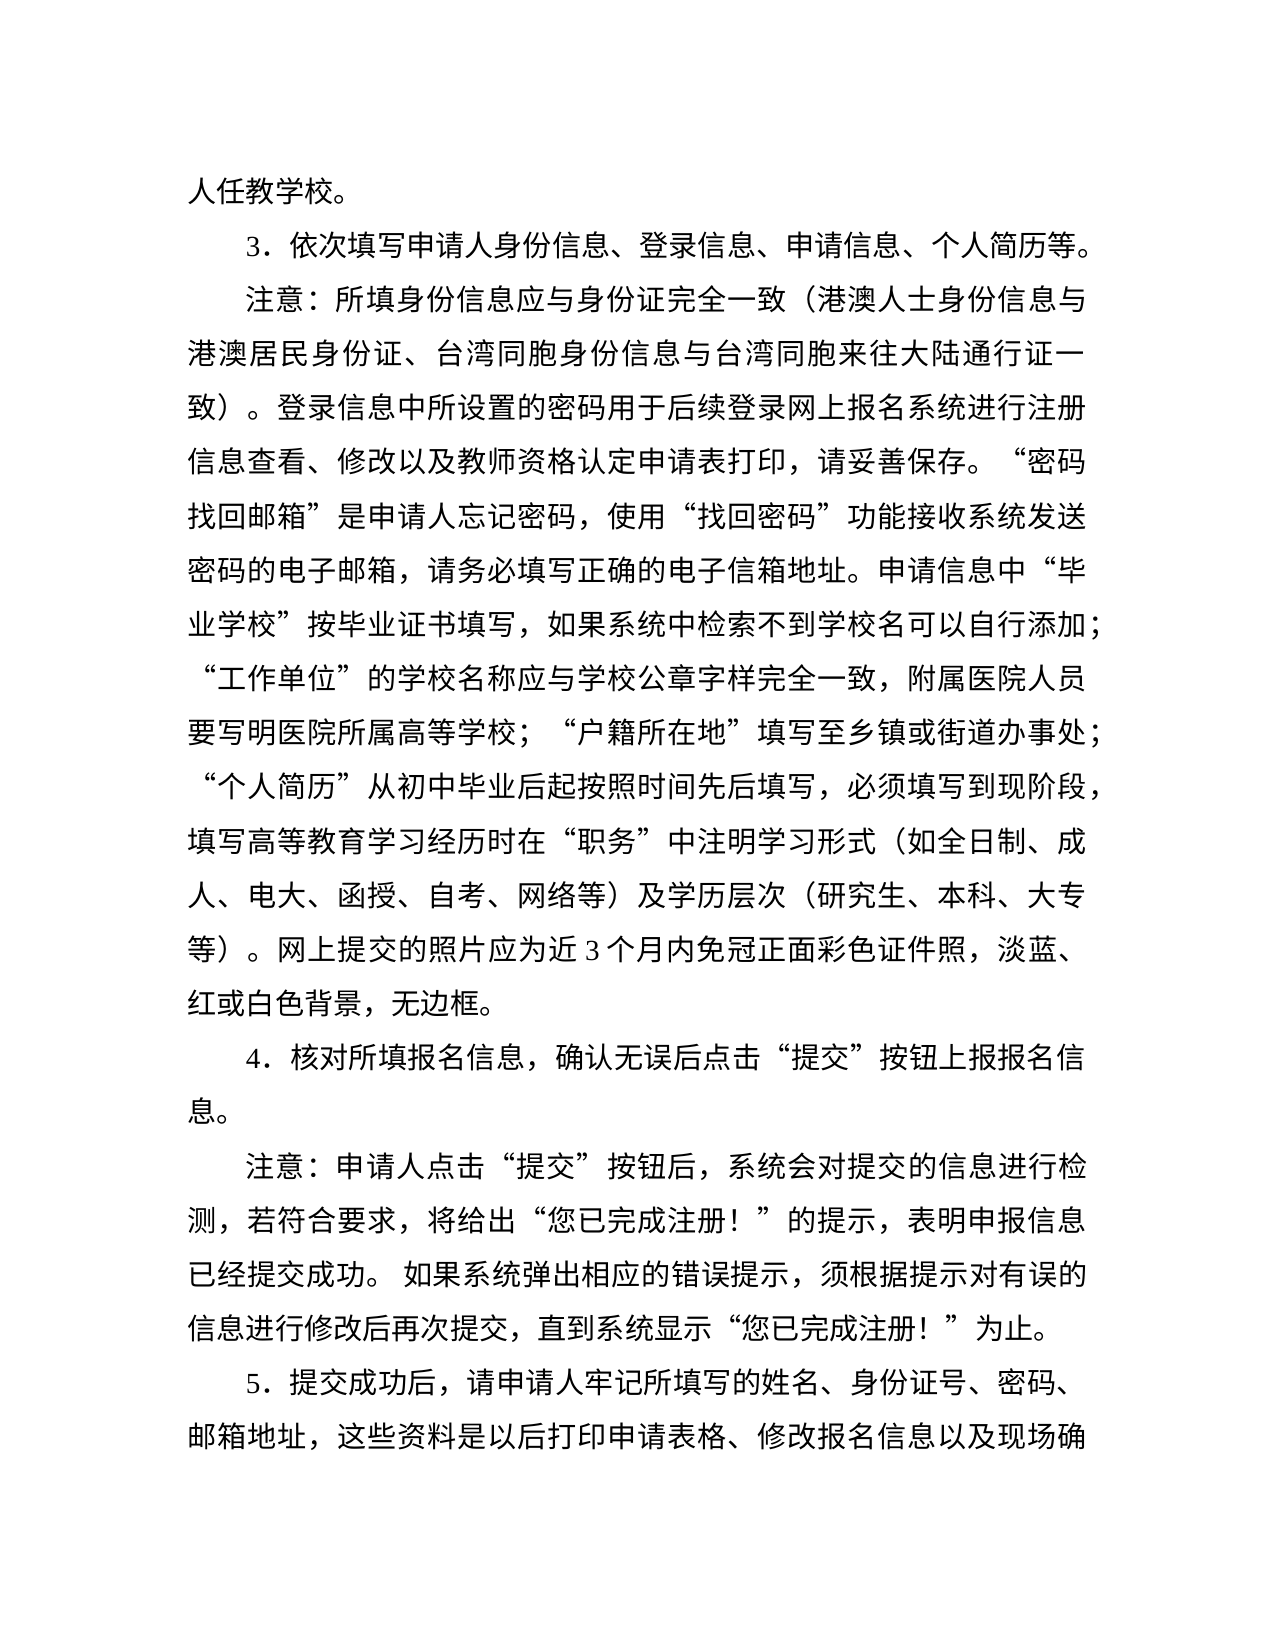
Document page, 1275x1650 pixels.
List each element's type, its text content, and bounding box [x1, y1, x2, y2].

text 3．依次填写申请人身份信息、登录信息、申请信息、个人简历等。 [187, 213, 1088, 267]
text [187, 159, 1088, 213]
text 注意：所填身份信息应与身份证完全一致（港澳人士身份信息与港澳居民身份证、台湾同胞身份信息与台湾同胞来往大陆通行证一致）。登录信息中所设置的密码用于后续登录网上报名系统进行注册信息查看、修改以及教师资格认定申请表打印，请妥善保存。“密码找回邮箱”是申请人忘记密码，使用“找回密码”功能接收系统发送密码的电子邮箱，请务必填写正确的电子信箱地址。申请信息中“毕业学校”按毕业证书填写，如果系统中检索不到学校名可以自行添加；“工作单位”的学校名称应与学校公章字样完全一致，附属医院人员要写明医院所属高等学校；“户籍所在地”填写至乡镇或街道办事处；“个人简历”从初中毕业后起按照时间先后填写，必须填写到现阶段，填写高等教育学习经历时在“职务”中注明学习形式（如全日制、成人、电大、函授、自考、网络等）及学历层次（研究生、本科、大专等）。网上提交的照片应为近3个月内免冠正面彩色证件照，淡蓝、红或白色背景，无边框。 [187, 267, 1088, 1025]
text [187, 1350, 1088, 1459]
text 4．核对所填报名信息，确认无误后点击“提交”按钮上报报名信息。 [187, 1025, 1088, 1134]
text 注意：申请人点击“提交”按钮后，系统会对提交的信息进行检测，若符合要求，将给出“您已完成注册！”的提示，表明申报信息已经提交成功。 如果系统弹出相应的错误提示，须根据提示对有误的信息进行修改后再次提交，直到系统显示“您已完成注册！”为止。 [187, 1134, 1088, 1350]
